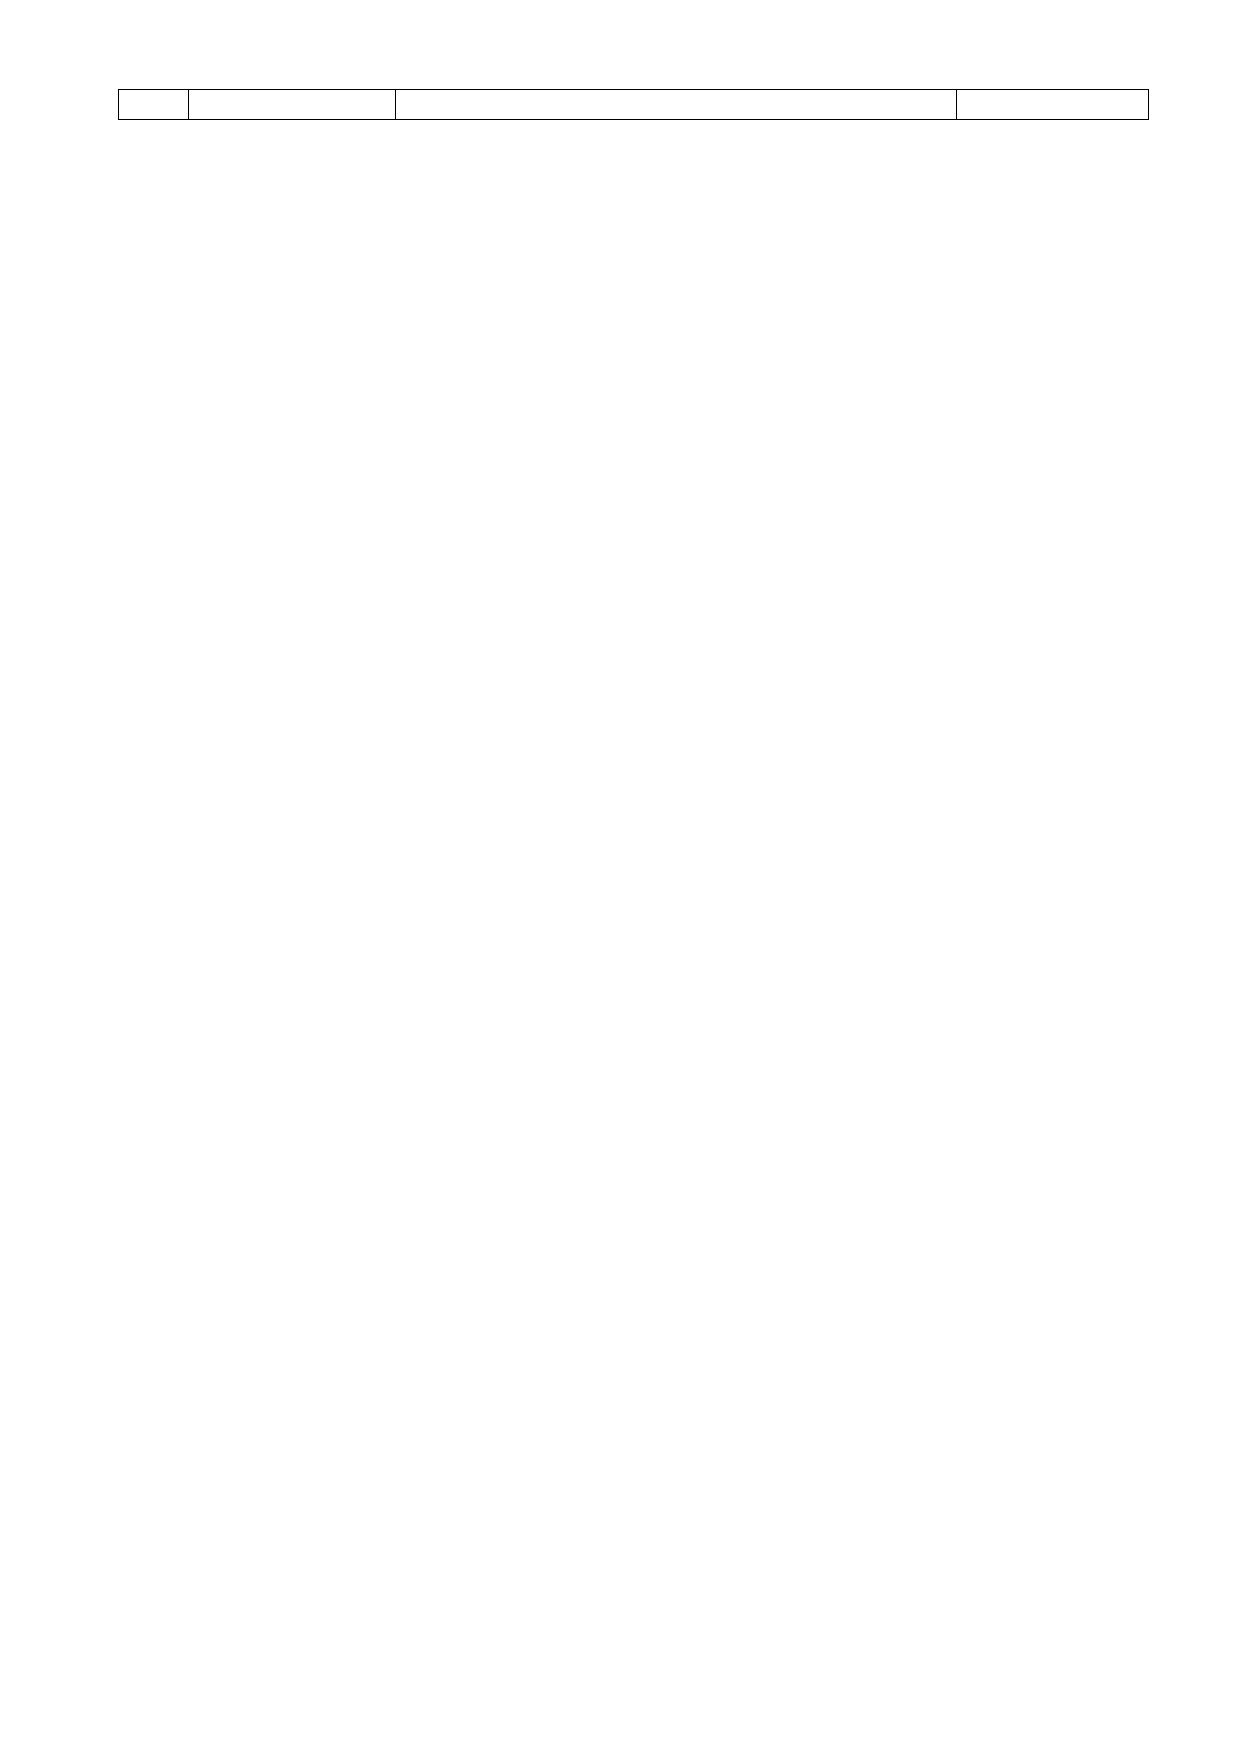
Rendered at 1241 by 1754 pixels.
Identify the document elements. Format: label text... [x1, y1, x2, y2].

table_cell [396, 90, 956, 118]
table_cell 24 11 [957, 90, 1148, 118]
table_cell [119, 90, 188, 118]
table_cell Всего [189, 90, 395, 118]
